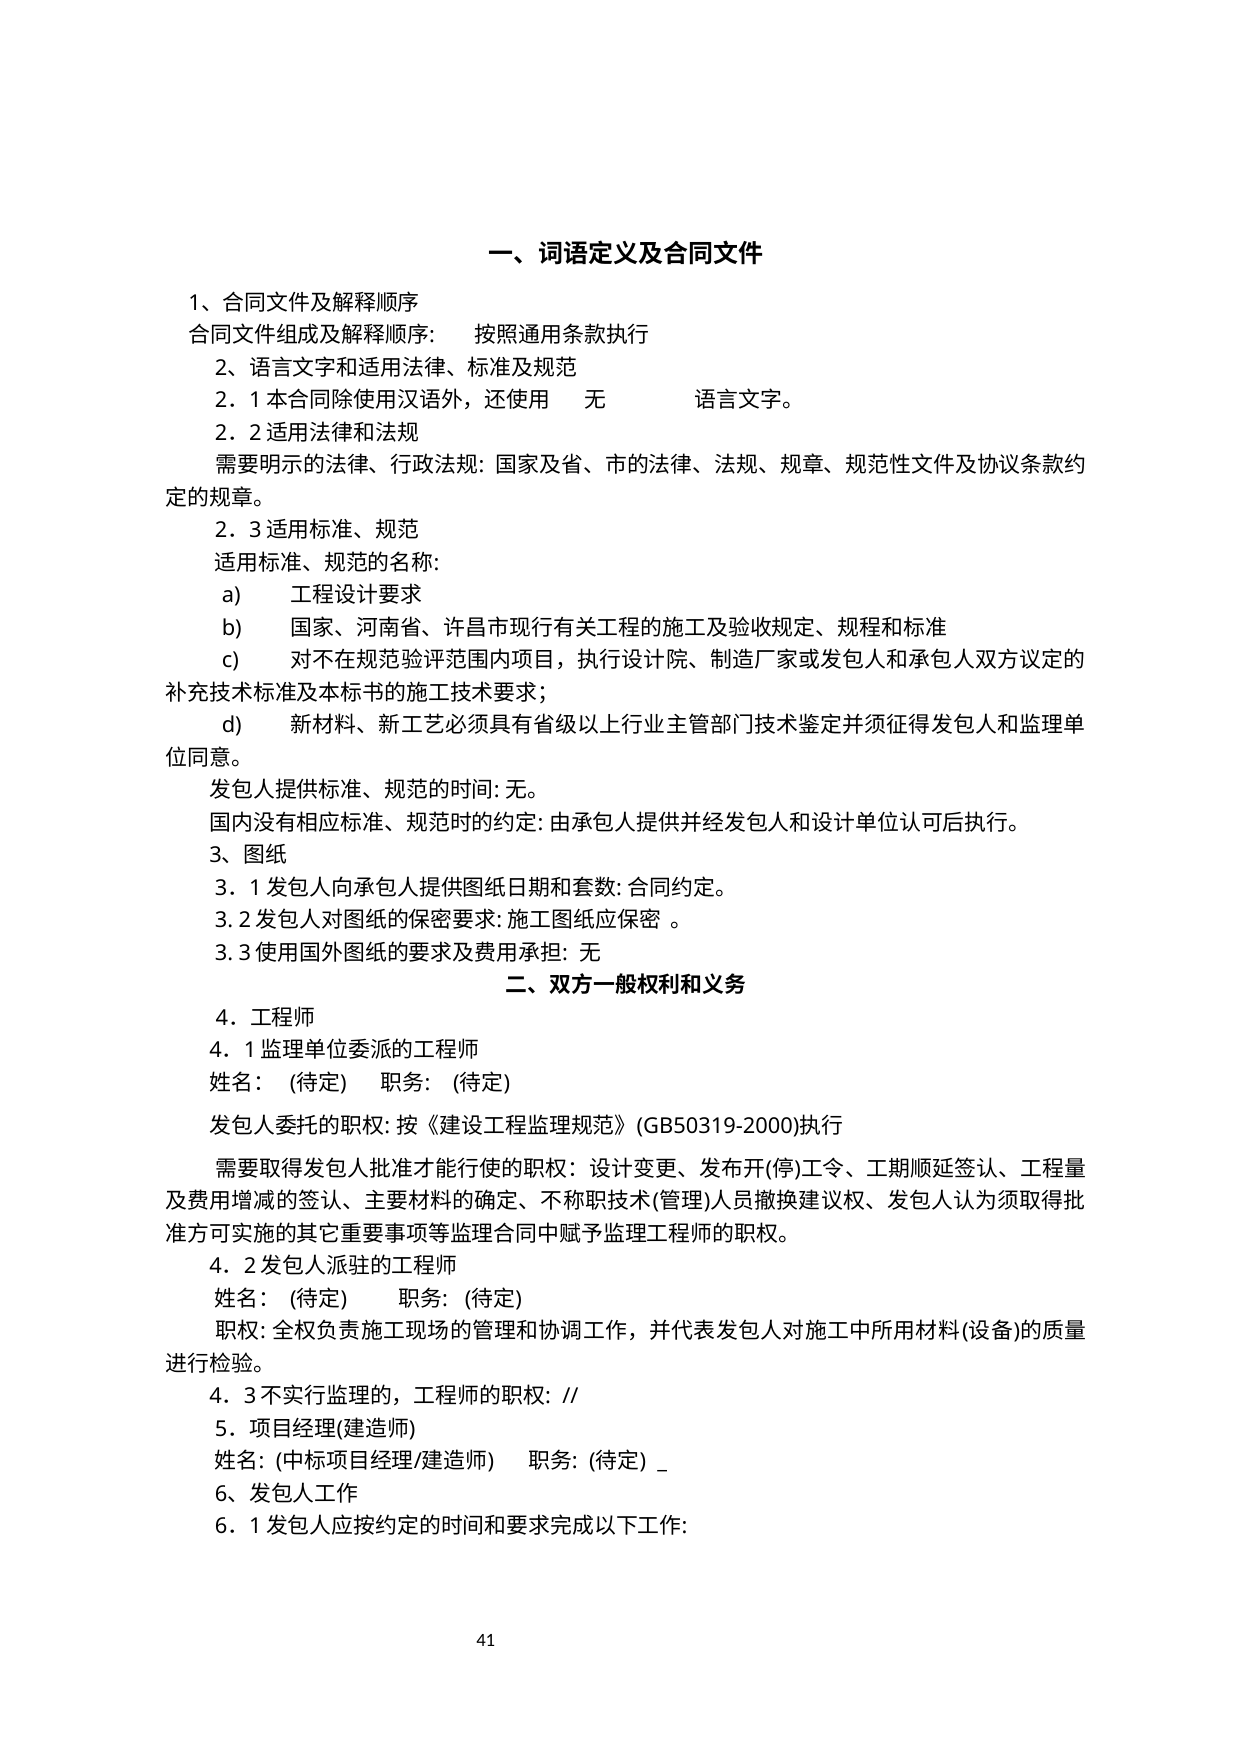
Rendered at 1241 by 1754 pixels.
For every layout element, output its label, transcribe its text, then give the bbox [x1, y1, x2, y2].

text 5．项目经理(建造师) [165, 1410, 1087, 1443]
text 姓名： (待定) 职务: (待定) [165, 1280, 1087, 1313]
text 发包人提供标准、规范的时间: 无。 [165, 772, 1087, 804]
text 2．3适用标准、规范 [165, 512, 1087, 544]
text 姓名: (中标项目经理/建造师) 职务: (待定) _ [165, 1443, 1087, 1475]
subtitle 一、词语定义及合同文件 [165, 219, 1087, 284]
text 4．1监理单位委派的工程师 [165, 1032, 1087, 1064]
text 3. 2发包人对图纸的保密要求: 施工图纸应保密 。 [165, 902, 1087, 934]
text 国内没有相应标准、规范时的约定: 由承包人提供并经发包人和设计单位认可后执行。 [165, 804, 1087, 837]
list 国家、河南省、许昌市现行有关工程的施工及验收规定、规程和标准 [165, 609, 1087, 642]
text 职权: 全权负责施工现场的管理和协调工作，并代表发包人对施工中所用材料(设备)的质量进行检验。 [165, 1313, 1087, 1378]
list 新材料、新工艺必须具有省级以上行业主管部门技术鉴定并须征得发包人和监理单位同意。 [165, 707, 1087, 772]
text 需要明示的法律、行政法规: 国家及省、市的法律、法规、规章、规范性文件及协议条款约定的规章。 [165, 447, 1087, 512]
text 4．3不实行监理的，工程师的职权: // [165, 1378, 1087, 1410]
list 工程设计要求 [165, 577, 1087, 609]
text 3、图纸 [165, 837, 1087, 869]
text 3．1发包人向承包人提供图纸日期和套数: 合同约定。 [165, 869, 1087, 902]
text 2、语言文字和适用法律、标准及规范 [165, 349, 1087, 382]
subtitle 二、双方一般权利和义务 [165, 967, 1087, 999]
text 3. 3使用国外图纸的要求及费用承担: 无 [165, 934, 1087, 967]
text 2．1本合同除使用汉语外，还使用 无 语言文字。 [165, 382, 1087, 414]
text 姓名： (待定) 职务: (待定) [165, 1064, 1087, 1097]
text 6．1发包人应按约定的时间和要求完成以下工作: [165, 1508, 1087, 1540]
text 1、合同文件及解释顺序 [165, 284, 1087, 317]
text 4．2发包人派驻的工程师 [165, 1248, 1087, 1280]
text 4．工程师 [165, 999, 1087, 1032]
text 适用标准、规范的名称: [165, 544, 1087, 577]
list 对不在规范验评范围内项目，执行设计院、制造厂家或发包人和承包人双方议定的补充技术标准及本标书的施工技术要求； [165, 642, 1087, 707]
text 合同文件组成及解释顺序: 按照通用条款执行 [165, 317, 1087, 349]
text 6、发包人工作 [165, 1475, 1087, 1508]
text 需要取得发包人批准才能行使的职权：设计变更、发布开(停)工令、工期顺延签认、工程量及费用增减的签认、主要材料的确定、不称职技术(管理)人员撤换建议权、发包人认为须取得批准方可实施的其它重要事项等监理合同中赋予监理工程师的职权。 [165, 1150, 1087, 1248]
text 2．2适用法律和法规 [165, 414, 1087, 447]
text 发包人委托的职权: 按《建设工程监理规范》(GB50319-2000)执行 [165, 1107, 1086, 1140]
